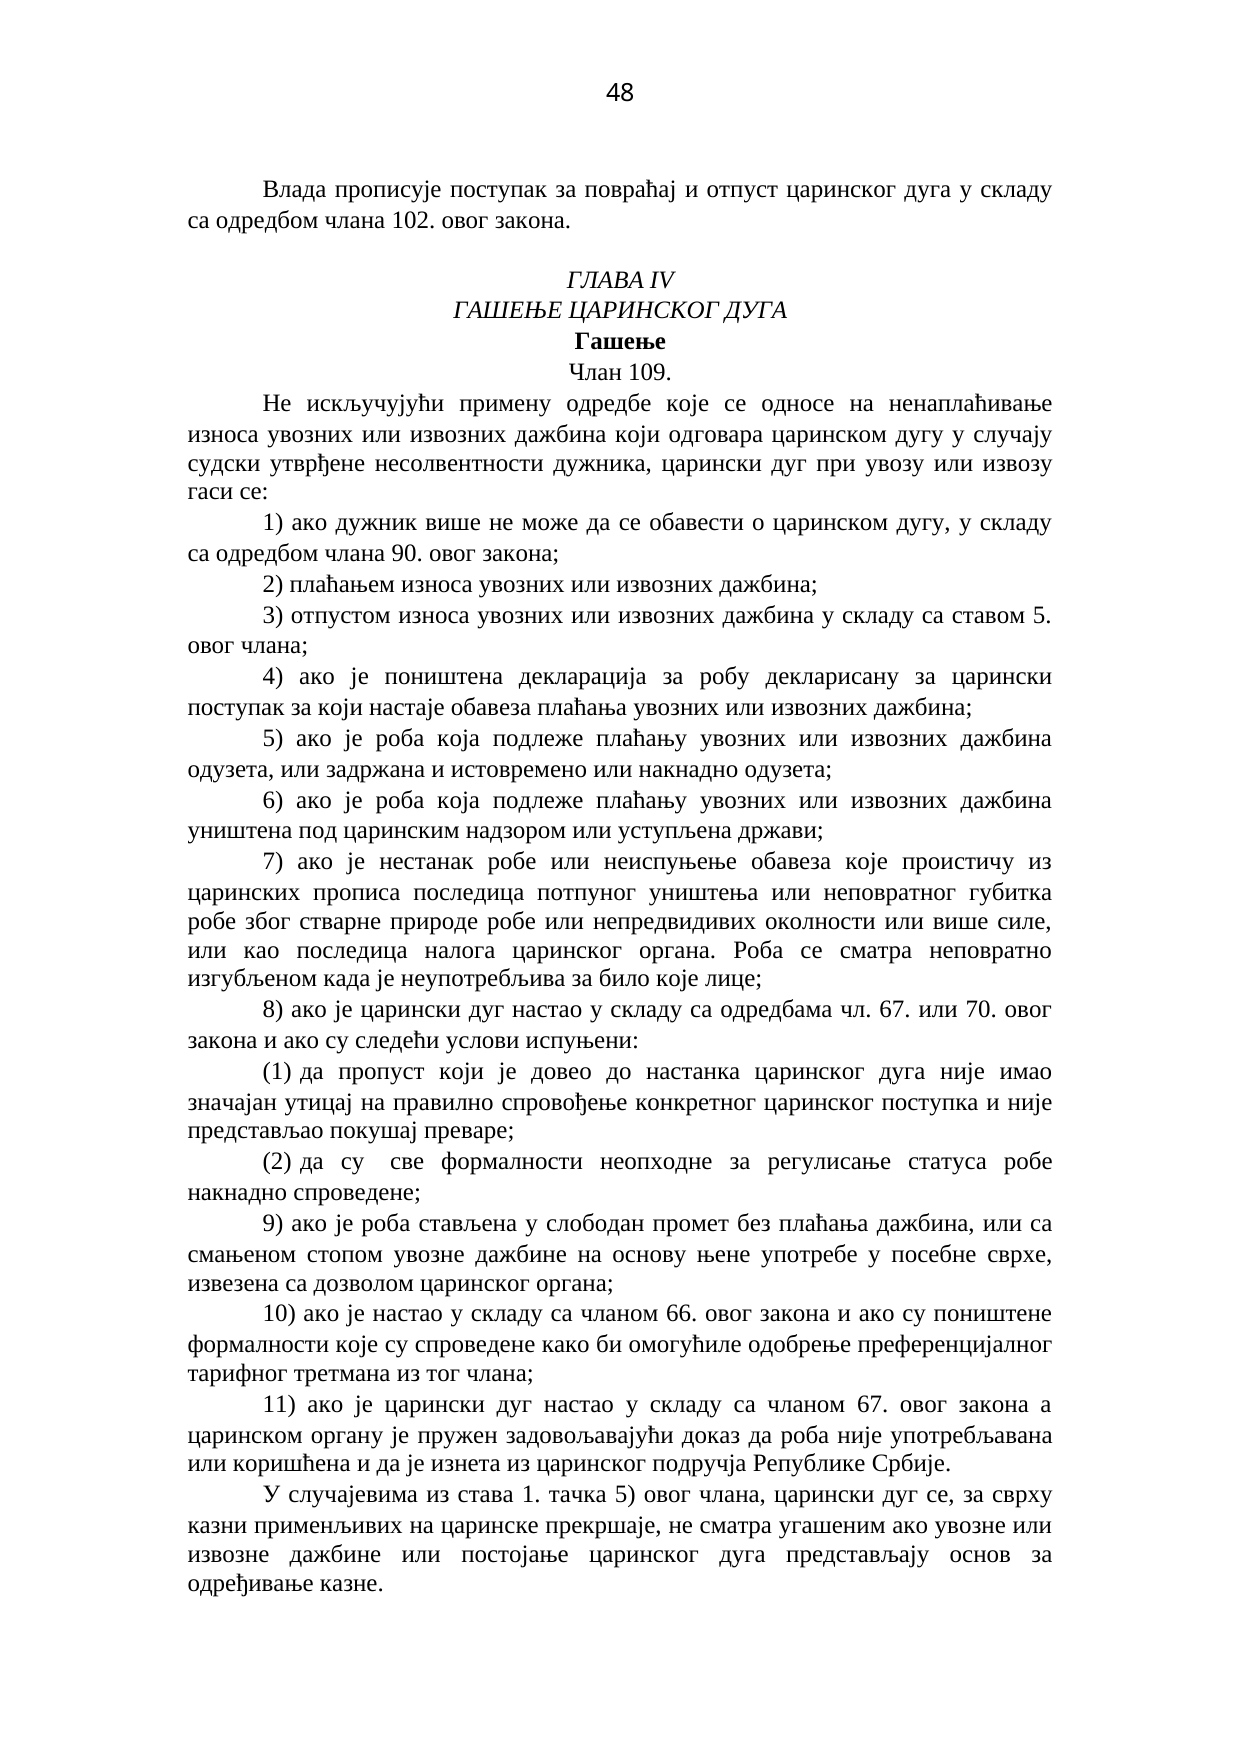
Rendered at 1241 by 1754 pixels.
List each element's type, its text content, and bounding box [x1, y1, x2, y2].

text {0>1. The Commission shall specify, by means of implementing acts, the procedural rules for:<}72{>Влада прописује поступак за повраћај и отпуст царинског дуга у складу са одредбом члана 102. овог закона.<0} [187, 174, 1053, 236]
text {0>(i) where goods released for free circulation duty-free, or at a reduced rate of import duty by virtue of their end-use, have been exported with the permission of the customs authorities;<}0{>9) ако је роба стављена у слободан промет без плаћања дажбина, или са смањеном стопом увозне дажбине на основу њене употребе у посебне сврхе, извезена са дозволом царинског органа;<0} [187, 1208, 1053, 1298]
list {0>(i) the failure which led to the incurrence of a customs debt had no significant effect on the correct operation of the customs procedure concerned and did not constitute an attempt at deception;<}0{>да пропуст који је довео до настанка царинског дуга није имао значајан утицај на правилно спровођење конкретног царинског поступка и није представљао покушај преваре;<0} [187, 1056, 1053, 1146]
text {0>1.<}0{>{0>Without prejudice to the provisions in force relating to non-recovery of the amount of import or export duty corresponding to a customs debt in the event of the judicially established insolvency of the debtor, a customs debt on import or export shall be extinguished in any of the following ways:<}0{>Не искључујући примену одредбе које се односе на ненаплаћивање износа увозних или извозних дажбина који одговара царинском дугу у случају судски утврђене несолвентности дужника, царински дуг при увозу или извозу гаси се:<0} [187, 388, 1053, 507]
text {0>(h) where the customs debt was incurred pursuant to Article 79 or 82 and where the following conditions are fulfilled:<}0{>8) ако је царински дуг настао у складу са одредбама чл. 67. или 70. овог закона и ако су следећи услови испуњени:<0} [187, 994, 1053, 1056]
text {0>(j) where it was incurred pursuant to Article 78 and where the formalities carried out in order to enable the preferential tariff treatment referred to in that Article to be granted are cancelled;<}0{>10) ако је настао у складу са чланом 66. овог закона и ако су поништене формалности које су спроведене како би омогућиле одобрење преференцијалног тарифног третмана из тог члана;<0} [187, 1298, 1053, 1389]
text {0>(f) where goods liable to import or export duty are destroyed under customs supervision or abandoned to the State;<}0{>6) ако је роба која подлеже плаћању увозних или извозних дажбина уништена под царинским надзором или уступљена држави;<0} [187, 785, 1053, 846]
text ГЛАВА IV {0>CHAPTER 4<}99{><0} [187, 265, 1053, 296]
text {0>Extinguishment<}0{>Гашење<0} [187, 326, 1053, 357]
text {0>(g) where the disappearance of the goods or the non-fulfilment of obligations arising from the customs legislation results from the total destruction or irretrievable loss of those goods as a result of the actual nature of the goods or unforeseeable circumstances or force majeure, or as a consequence of instruction by the customs authorities; for the purpose of this point, goods shall be considered as irretrievably lost when they have been rendered unusable by any person;<}0{>7) ако је нестанак робе или неиспуњење обавеза које проистичу из царинских прописа последица потпуног уништења или неповратног губитка робе због стварне природе робе или непредвидивих околности или више силе, или као последица налога царинског органа. Роба се сматра неповратно изгубљеном када је неупотребљива за било које лице;<0} [187, 846, 1053, 994]
text {0>(e) where goods liable to import or export duty are confiscated or seized and simultaneously or subsequently confiscated;<}0{>5) ако је роба која подлеже плаћању увозних или извозних дажбина одузета, или задржана и истовремено или накнадно одузета;<0} [187, 723, 1053, 785]
list {0>(ii) all of the formalities necessary to regularise the situation of the goods are subsequently carried out;<}0{>да су све формалности неопходне за регулисање статуса робе накнадно спроведене;<0} [187, 1146, 1053, 1208]
text {0>(c) subject to paragraph 5, by remission of the amount of import or export duty;<}0{>3) отпустом износа увозних или извозних дажбина у складу са ставом 5. овог члана;<0} [187, 600, 1053, 661]
text Члан 109. <0} [187, 357, 1053, 388]
text {0>(b) by payment of the amount of import or export duty;<}60{>2) плаћањем износа увозних или извозних дажбина;<0} [187, 569, 1053, 600]
text {0>(a) where the debtor can no longer be notified of the customs debt, in accordance with Article 103;<}0{>1) ако дужник више не може да се обавести о царинском дугу, у складу са одредбом члана 90. овог закона;<0} [187, 507, 1053, 569]
text {0>(d) where, in respect of goods declared for a customs procedure entailing the obligation to pay import or export duty, the customs declaration is invalidated;<}0{>4) ако је поништена декларација за робу декларисану за царински поступак за који настаје обавеза плаћања увозних или извозних дажбина;<0} [187, 661, 1053, 723]
text {0>2.<}0{>{0>In the cases referred to in point (e) of paragraph 1, the customs debt shall, nevertheless, for the purposes of penalties applicable to customs offences, be deemed not to have been extinguished where, under the law of a Member State, import or export duty or the existence of a customs debt provide the basis for determining penalties.<}0{>У случајевима из става 1. тачка 5) овог члана, царински дуг се, за сврху казни применљивих на царинске прекршаје, не сматра угашеним ако увозне или извозне дажбине или постојање царинског дуга представљају основ за одређивање казне.<0} [187, 1479, 1053, 1598]
text {0>(k) where, subject to paragraph 6, the customs debt was incurred pursuant to Article 79 and evidence is provided to the satisfaction of the customs authorities that the goods have not been used or consumed and have been taken out of the customs territory of the Union.<}0{>11) ако је царински дуг настао у складу са чланом 67. овог закона а царинском органу је пружен задовољавајући доказ да роба није употребљавана или коришћена и да је изнета из царинског подручја Републике Србије.<0} [187, 1389, 1053, 1479]
text {0>Extinguishment of a customs debt<}0{>ГАШЕЊЕ ЦАРИНСКОГ ДУГА<0} [187, 296, 1053, 326]
